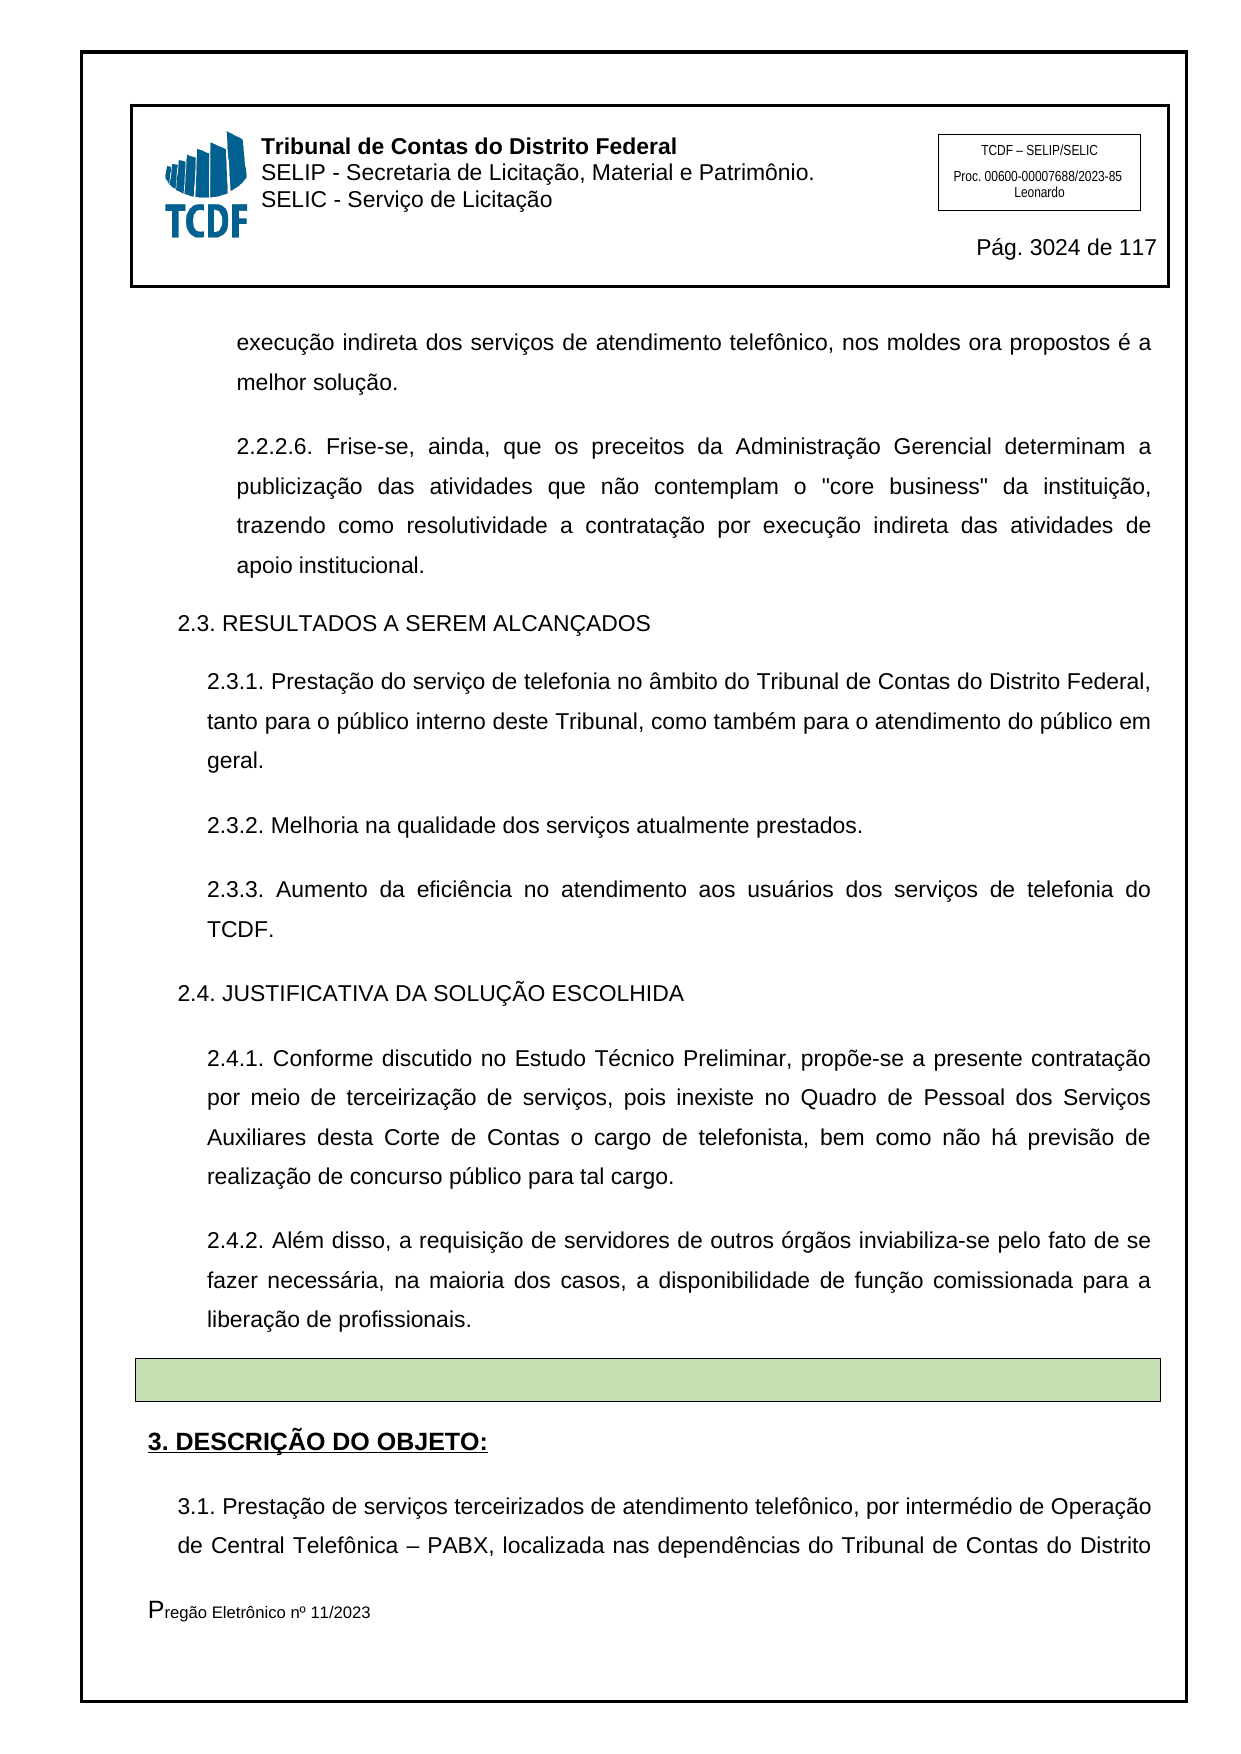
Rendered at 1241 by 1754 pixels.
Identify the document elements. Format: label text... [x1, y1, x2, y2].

subtitle RESULTADOS A SEREM ALCANÇADOS [177, 610, 1152, 636]
subtitle Aumento da eficiência no atendimento aos usuários dos serviços de telefonia do TCDF. [207, 876, 1152, 942]
table_header [136, 1359, 1160, 1401]
subtitle Prestação do serviço de telefonia no âmbito do Tribunal de Contas do Distrito Federal, tanto para o público interno deste Tribunal, como também para o atendimento do público em geral. [207, 668, 1152, 773]
subtitle DESCRIÇÃO DO OBJETO: [148, 1427, 1152, 1455]
subtitle Melhoria na qualidade dos serviços atualmente prestados. [207, 812, 1152, 838]
subtitle Conforme discutido no Estudo Técnico Preliminar, propõe-se a presente contratação por meio de terceirização de serviços, pois inexiste no Quadro de Pessoal dos Serviços Auxiliares desta Corte de Contas o cargo de telefonista, bem como não há previsão de realização de concurso público para tal cargo. [207, 1044, 1152, 1189]
picture [150, 128, 262, 240]
subtitle Além disso, a requisição de servidores de outros órgãos inviabiliza-se pelo fato de se fazer necessária, na maioria dos casos, a disponibilidade de função comissionada para a liberação de profissionais. [207, 1227, 1152, 1333]
subtitle JUSTIFICATIVA DA SOLUÇÃO ESCOLHIDA [177, 980, 1152, 1006]
subtitle Frise-se, ainda, que os preceitos da Administração Gerencial determinam a publicização das atividades que não contemplam o "core business" da instituição, trazendo como resolutividade a contratação por execução indireta das atividades de apoio institucional. [236, 433, 1152, 578]
